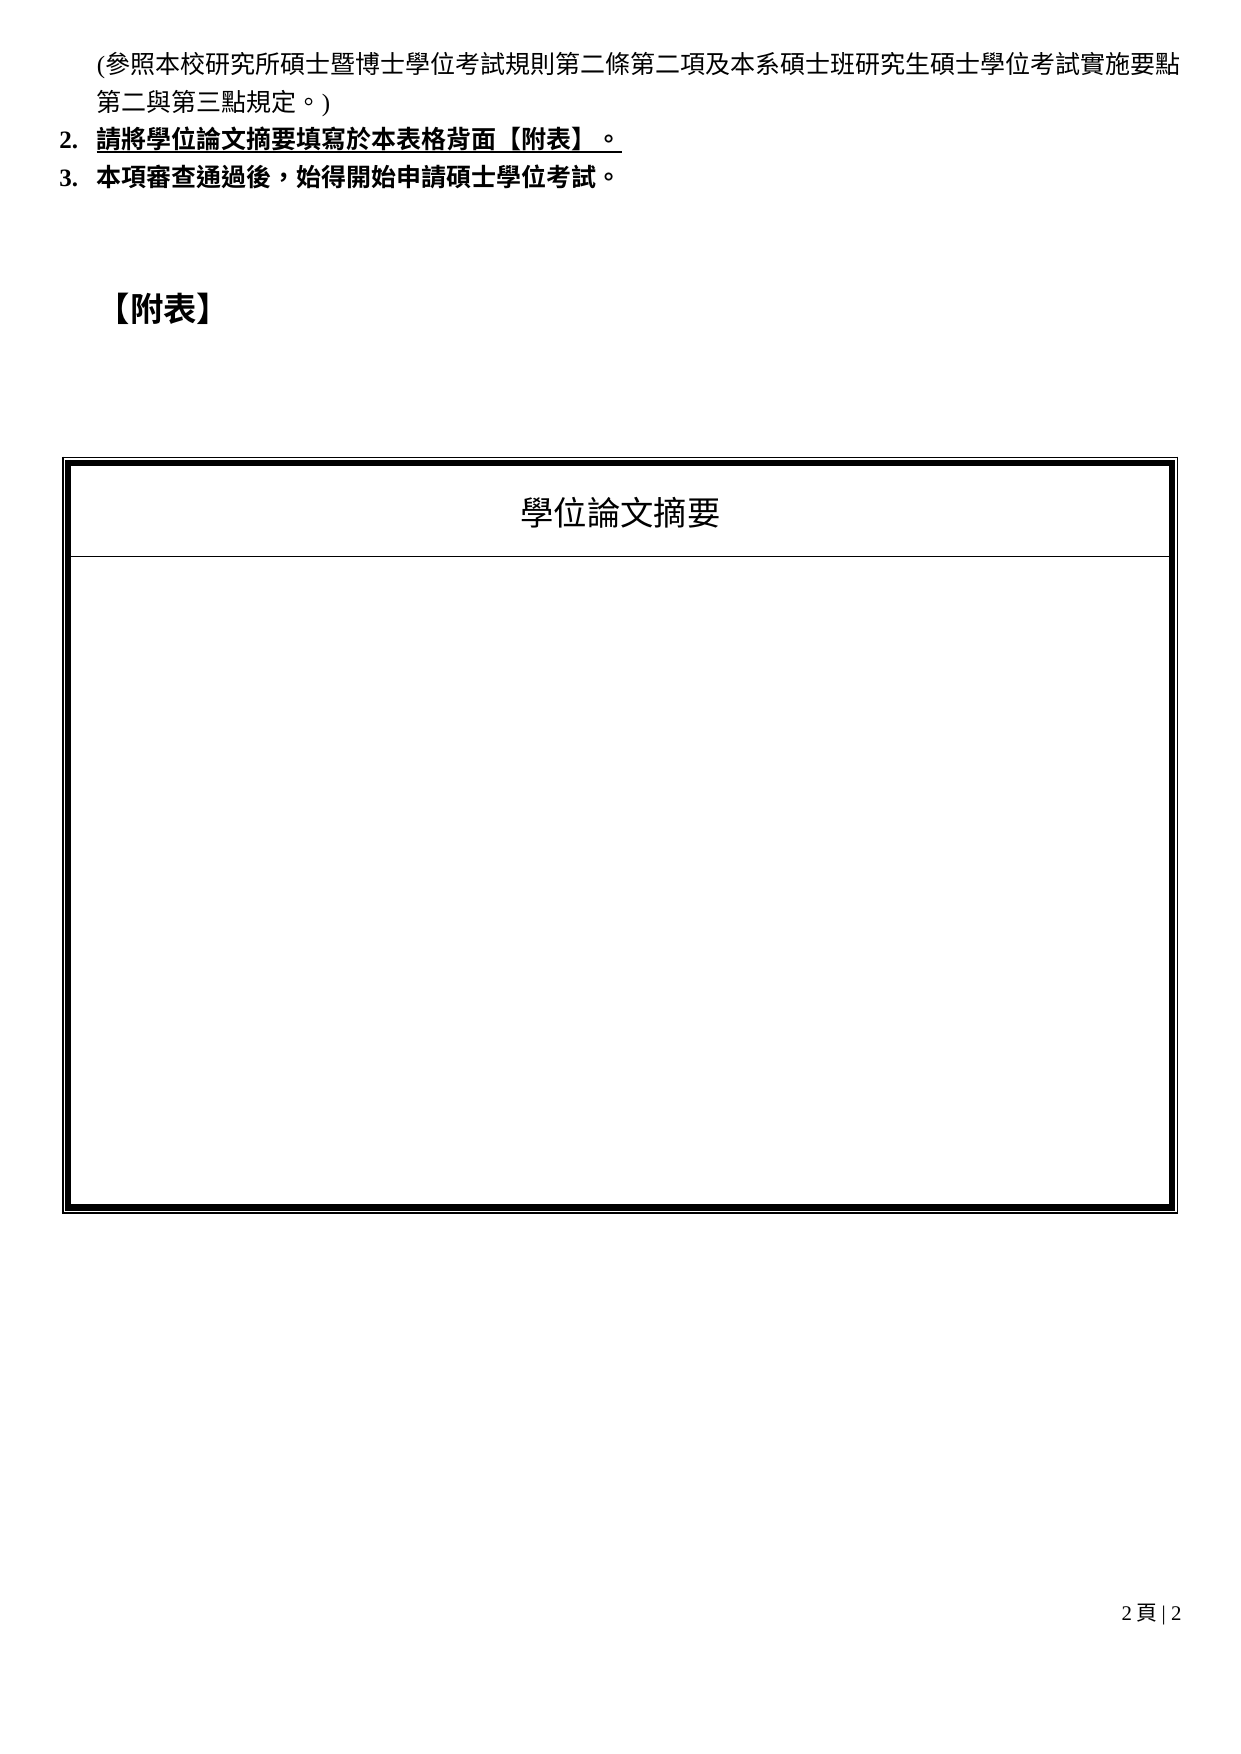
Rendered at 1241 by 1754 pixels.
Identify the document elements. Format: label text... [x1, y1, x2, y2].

table_cell [71, 557, 1169, 1204]
list 請將學位論文摘要填寫於本表格背面【附表】。 [59, 119, 1181, 157]
list 本項審查通過後，始得開始申請碩士學位考試。 [59, 157, 1181, 194]
list (參照本校研究所碩士暨博士學位考試規則第二條第二項及本系碩士班研究生碩士學位考試實施要點第二與第三點規定。) [97, 44, 1181, 119]
list 【附表】 [97, 269, 1181, 382]
table_header 學位論文摘要 [71, 466, 1169, 556]
